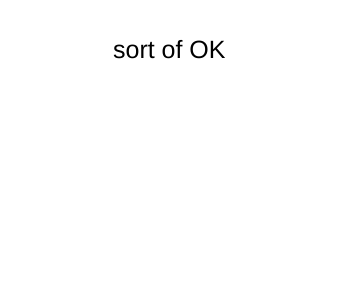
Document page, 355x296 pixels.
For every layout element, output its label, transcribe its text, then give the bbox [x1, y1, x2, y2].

text sort of OK [113, 35, 242, 64]
